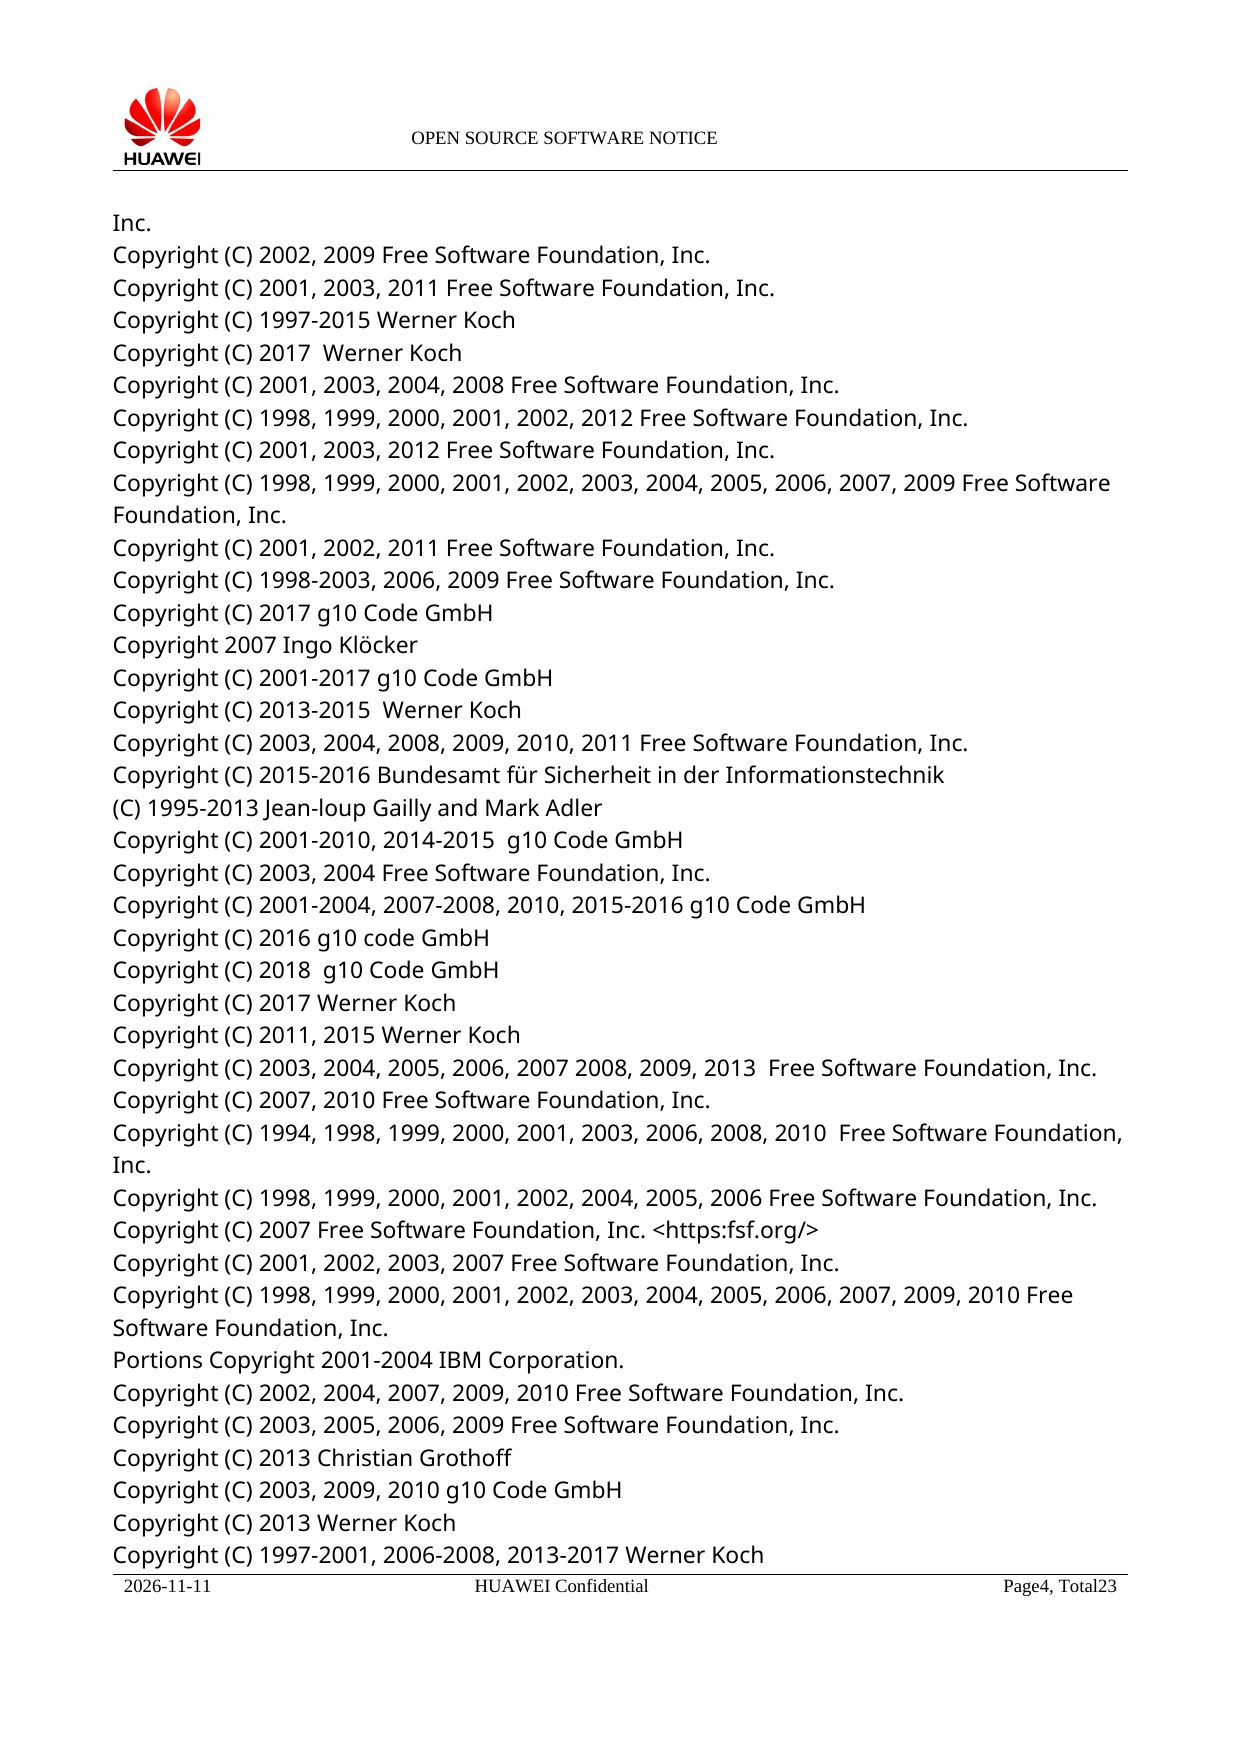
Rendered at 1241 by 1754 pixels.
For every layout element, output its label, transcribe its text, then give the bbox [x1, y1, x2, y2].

picture [124, 88, 201, 165]
